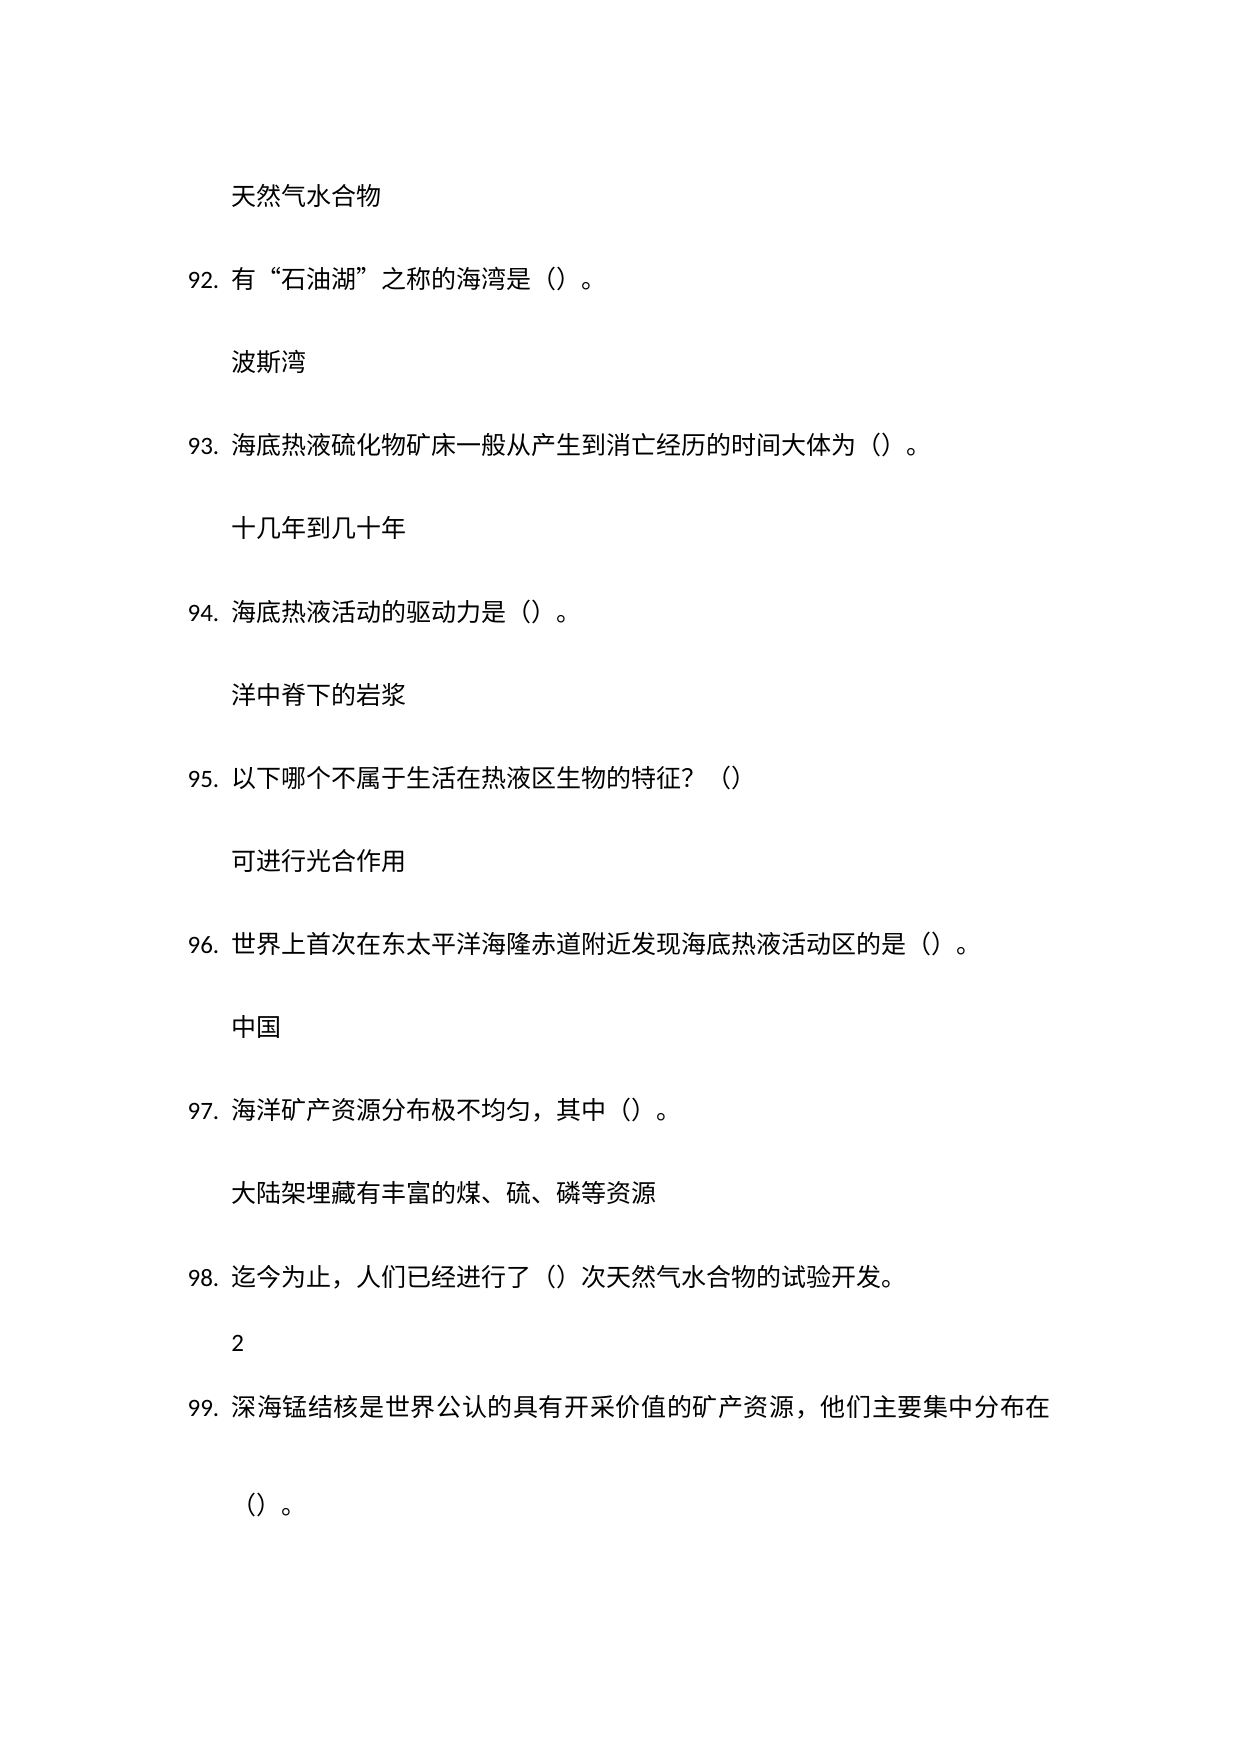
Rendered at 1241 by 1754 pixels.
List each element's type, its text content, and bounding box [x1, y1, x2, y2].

list 大陆架埋藏有丰富的煤、硫、磷等资源 [231, 1159, 1053, 1224]
list 波斯湾 [231, 328, 1053, 393]
list 迄今为止，人们已经进行了（）次天然气水合物的试验开发。 [187, 1243, 1053, 1308]
list 深海锰结核是世界公认的具有开采价值的矿产资源，他们主要集中分布在（）。 [187, 1373, 1053, 1536]
list 可进行光合作用 [231, 827, 1053, 892]
list 十几年到几十年 [231, 494, 1053, 559]
list 洋中脊下的岩浆 [231, 661, 1053, 726]
list 海底热液硫化物矿床一般从产生到消亡经历的时间大体为（）。 [187, 411, 1053, 476]
list 天然气水合物 [231, 162, 1053, 227]
list 海底热液活动的驱动力是（）。 [187, 578, 1053, 643]
list 世界上首次在东太平洋海隆赤道附近发现海底热液活动区的是（）。 [187, 910, 1053, 975]
list 有“石油湖”之称的海湾是（）。 [187, 245, 1053, 310]
list 中国 [231, 993, 1053, 1058]
list 2 [231, 1326, 1053, 1358]
list 海洋矿产资源分布极不均匀，其中（）。 [187, 1076, 1053, 1141]
list 以下哪个不属于生活在热液区生物的特征？（） [187, 744, 1053, 809]
